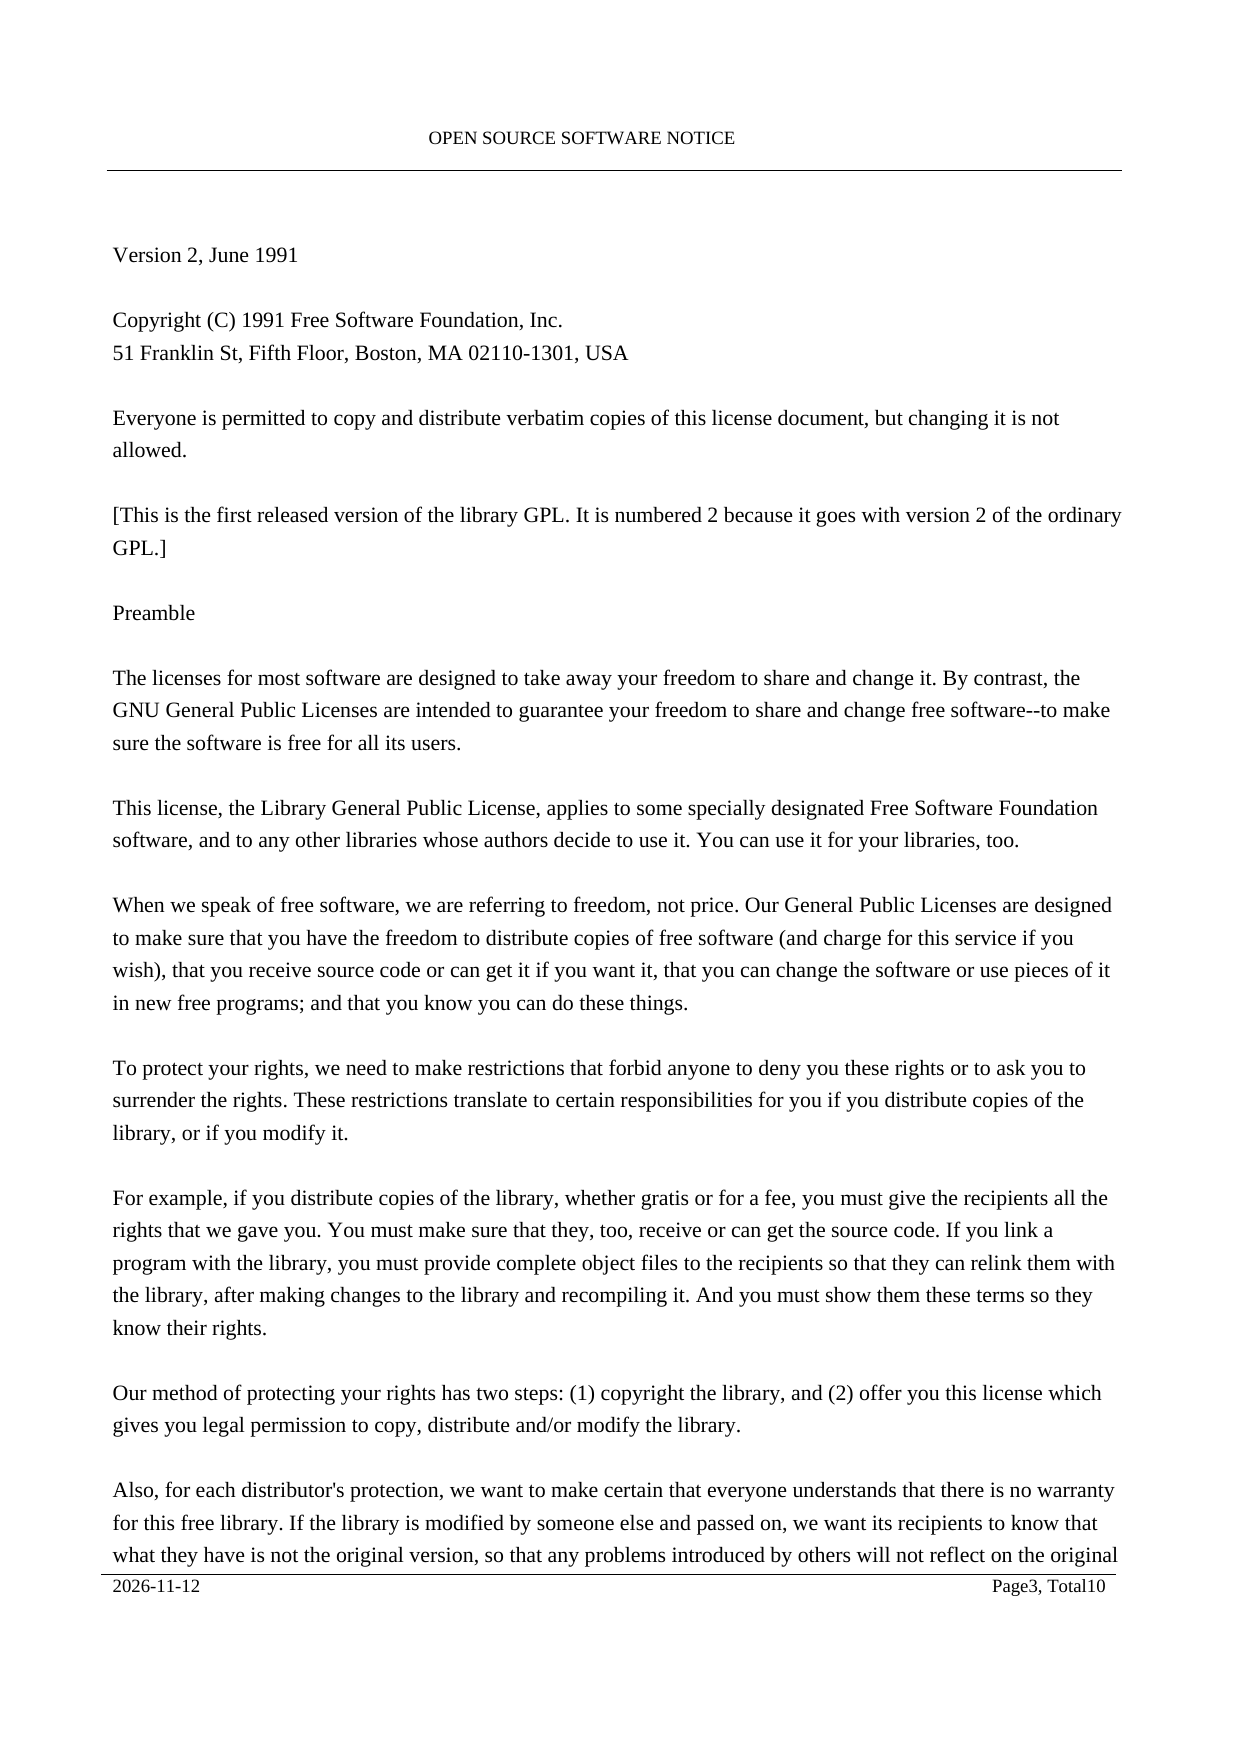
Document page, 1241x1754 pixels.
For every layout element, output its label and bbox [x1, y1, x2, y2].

text [112, 206, 1128, 1571]
